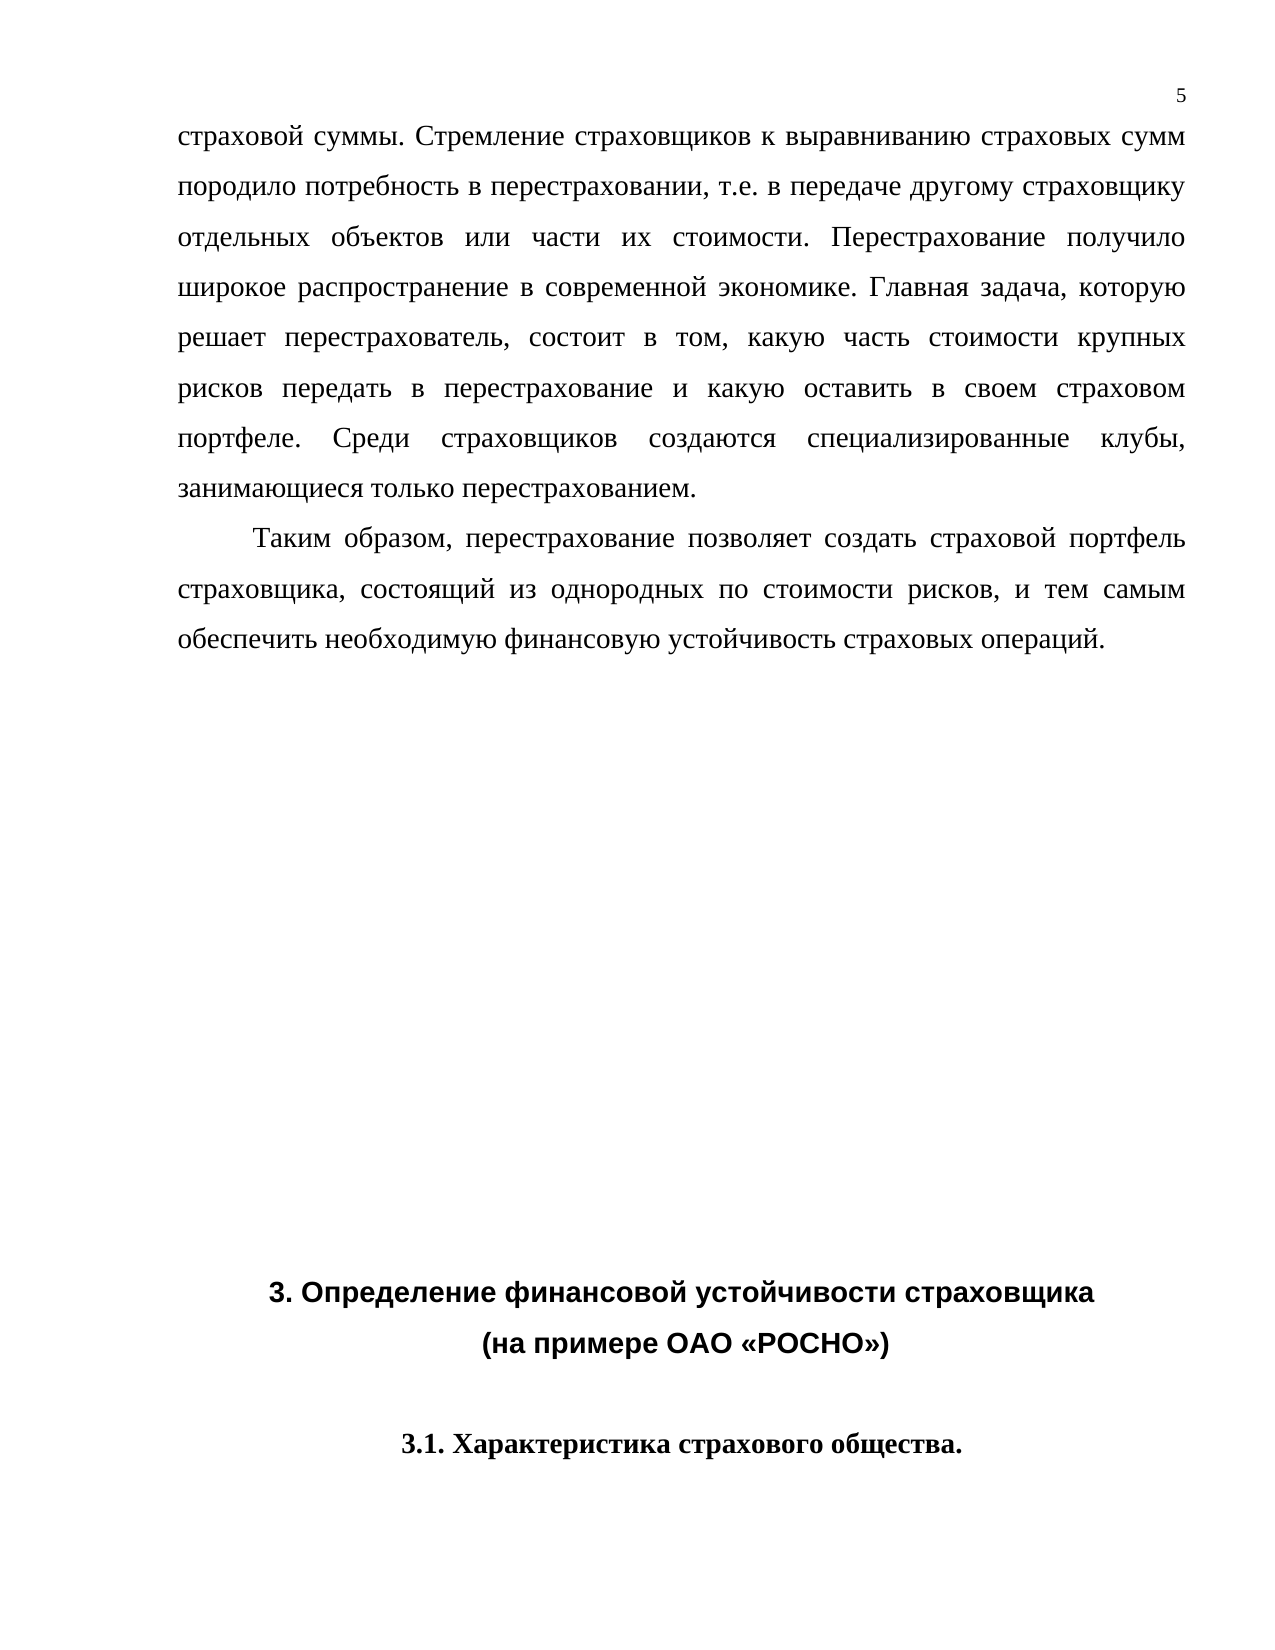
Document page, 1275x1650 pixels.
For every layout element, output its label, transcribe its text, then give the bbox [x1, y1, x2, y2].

text Таким образом, перестрахование позволяет создать страховой портфель страховщика, состоящий из однородных по стоимости рисков, и тем самым обеспечить необходимую финансовую устойчивость страховых операций. [177, 521, 1186, 655]
text 3. Определение финансовой устойчивости страховщика [177, 1275, 1186, 1309]
text (на примере ОАО «РОСНО») [177, 1326, 1186, 1359]
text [177, 118, 1186, 504]
text 3.1. Характеристика страхового общества. [177, 1426, 1186, 1460]
